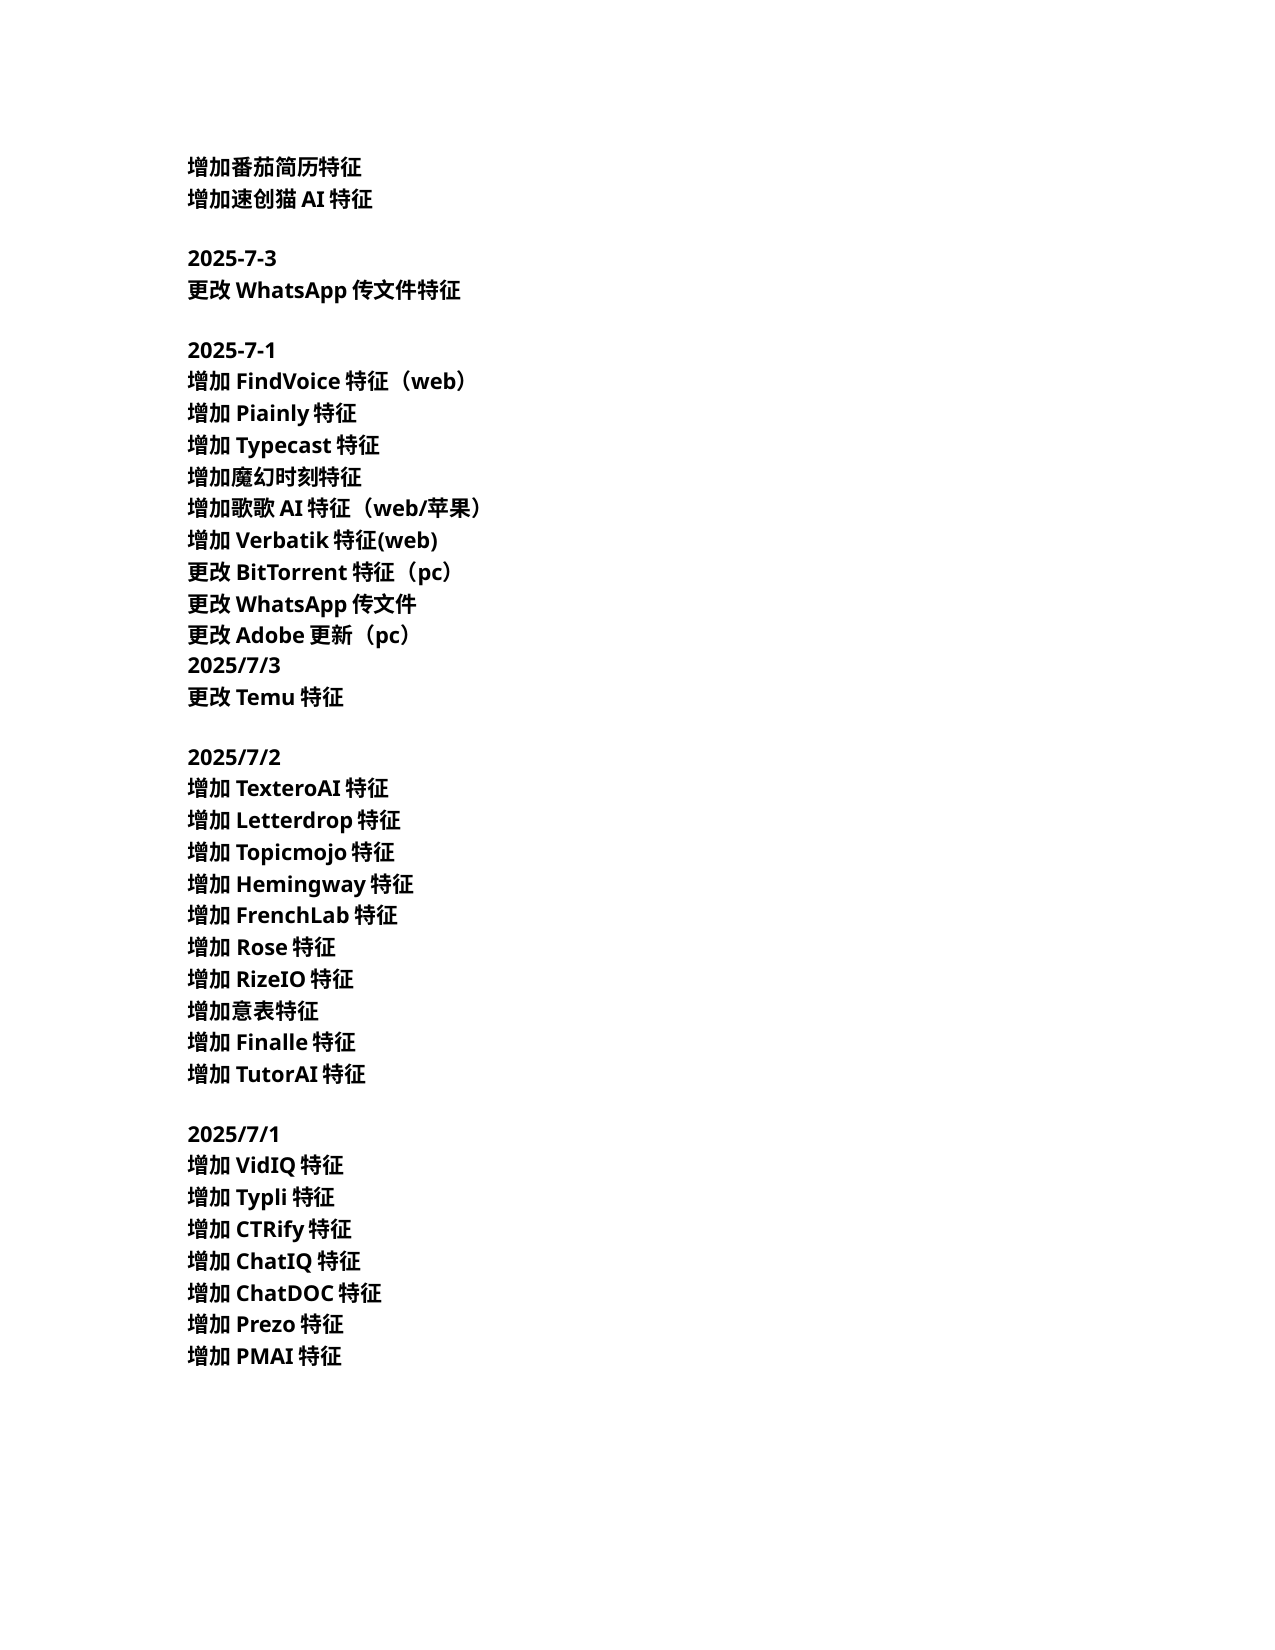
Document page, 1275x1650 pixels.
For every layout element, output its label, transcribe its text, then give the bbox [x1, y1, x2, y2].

text 增加Hemingway特征 [187, 867, 1087, 898]
text 增加速创猫AI特征 [187, 182, 1087, 213]
text 增加Typli特征 [187, 1180, 1087, 1212]
text 更改WhatsApp传文件 [187, 587, 1087, 618]
text 更改WhatsApp传文件特征 [187, 273, 1087, 305]
text 增加魔幻时刻特征 [187, 460, 1087, 491]
text 增加番茄简历特征 [187, 150, 1087, 182]
text 增加Topicmojo特征 [187, 835, 1087, 867]
text 2025-7-1 [187, 334, 1087, 364]
text 增加TexteroAI特征 [187, 771, 1087, 803]
text 更改BitTorrent特征（pc） [187, 555, 1087, 587]
text 增加RizeIO特征 [187, 962, 1087, 994]
text 2025/7/2 [187, 742, 1087, 771]
text 增加Prezo特征 [187, 1307, 1087, 1339]
text 增加TutorAI特征 [187, 1057, 1087, 1089]
text 增加ChatDOC特征 [187, 1276, 1087, 1307]
text 增加FrenchLab特征 [187, 898, 1087, 930]
text 增加Typecast特征 [187, 428, 1087, 460]
text 增加意表特征 [187, 994, 1087, 1025]
text 更改Adobe更新（pc） [187, 618, 1087, 650]
text 2025/7/3 [187, 650, 1087, 680]
text 增加Piainly特征 [187, 396, 1087, 428]
text 增加Verbatik特征(web) [187, 523, 1087, 555]
text 增加PMAI特征 [187, 1339, 1087, 1371]
text 增加FindVoice特征（web） [187, 364, 1087, 396]
text 增加 Rose特征 [187, 930, 1087, 962]
text 增加ChatIQ特征 [187, 1244, 1087, 1276]
text 增加CTRify特征 [187, 1212, 1087, 1244]
text 更改Temu特征 [187, 680, 1087, 712]
text 增加VidIQ特征 [187, 1148, 1087, 1180]
text 2025/7/1 [187, 1119, 1087, 1148]
text 增加Letterdrop特征 [187, 803, 1087, 835]
text 增加歌歌AI特征（web/苹果） [187, 491, 1087, 523]
text 增加Finalle特征 [187, 1025, 1087, 1057]
text 2025-7-3 [187, 243, 1087, 273]
